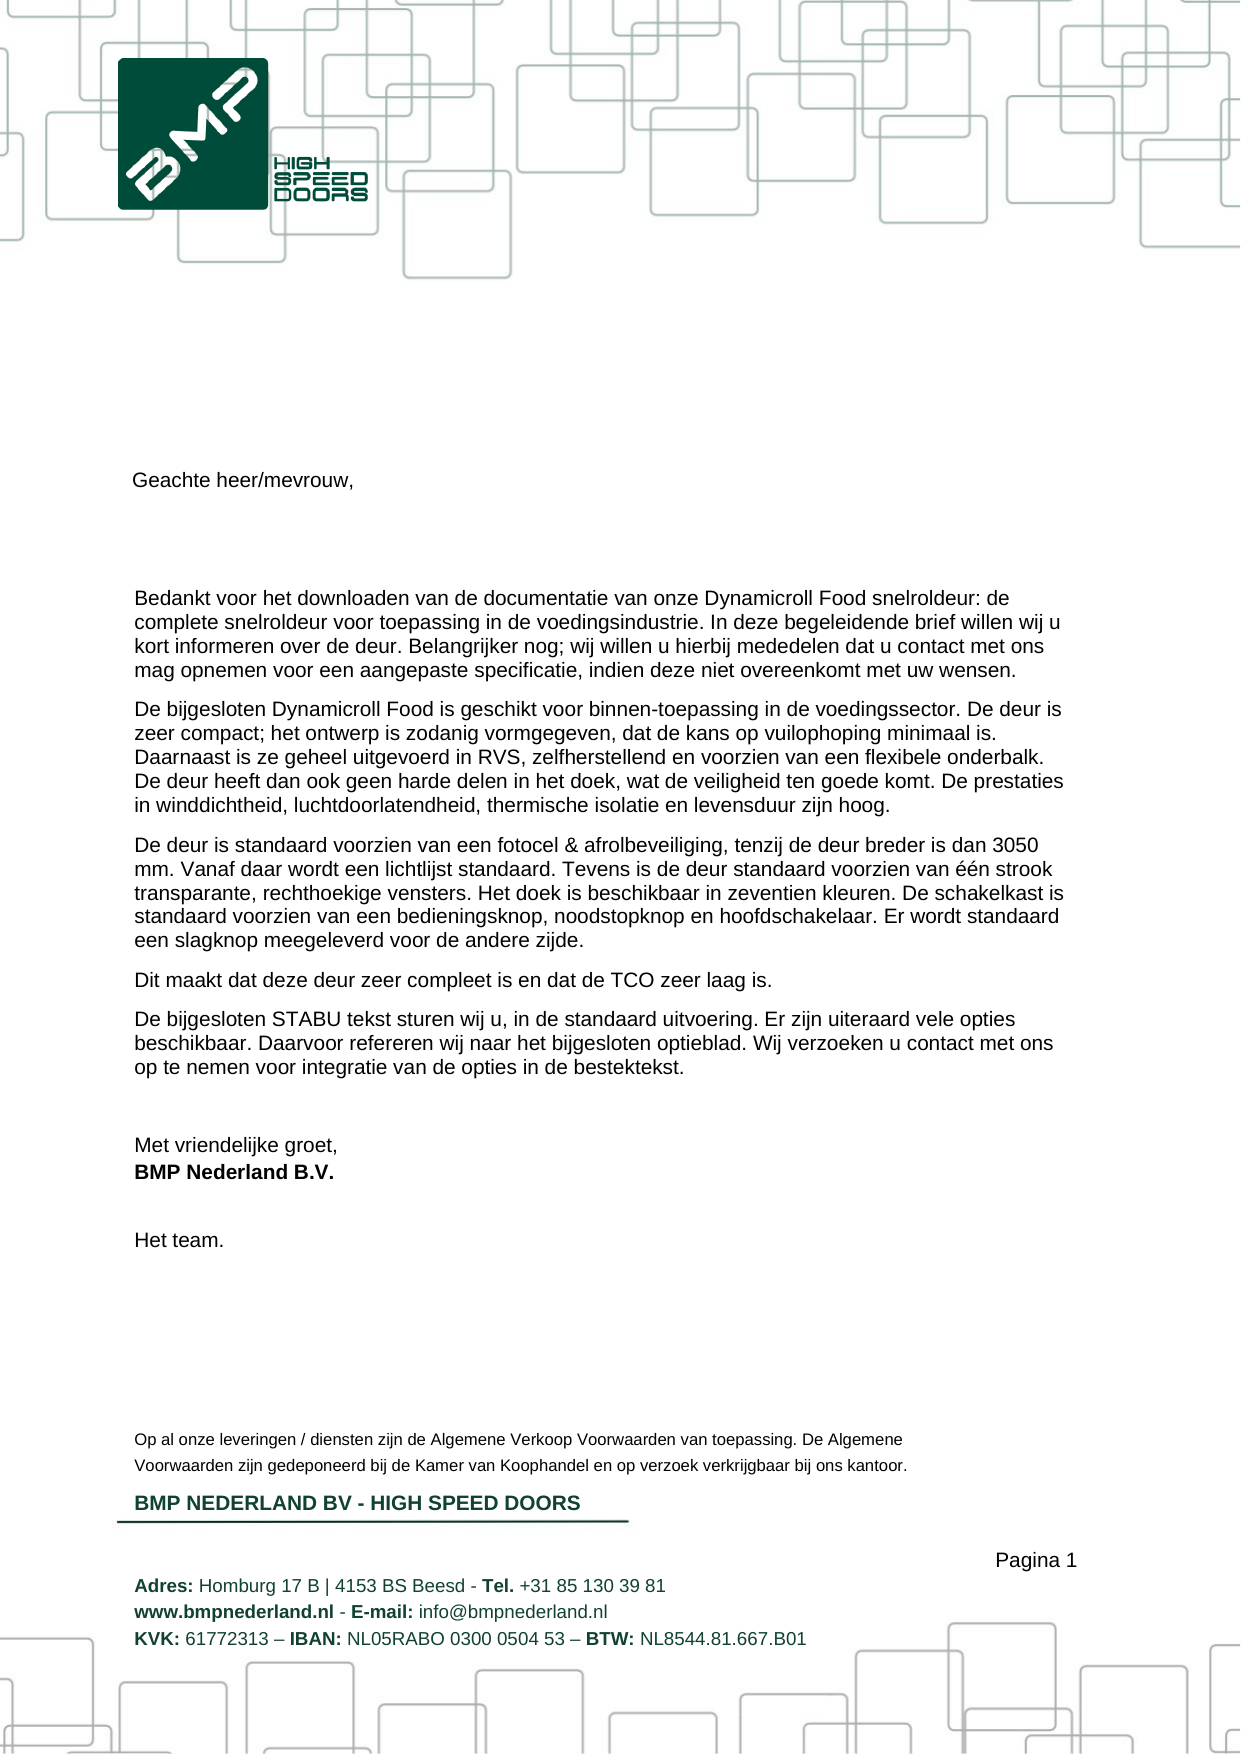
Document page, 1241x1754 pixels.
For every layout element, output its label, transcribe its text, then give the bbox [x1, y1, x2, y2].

text Met vriendelijke groet, [134, 1133, 1077, 1157]
text Bedankt voor het downloaden van de documentatie van onze Dynamicroll Food snelroldeur: de complete snelroldeur voor toepassing in de voedingsindustrie. In deze begeleidende brief willen wij u kort informeren over de deur. Belangrijker nog; wij willen u hierbij mededelen dat u contact met ons mag opnemen voor een aangepaste specificatie, indien deze niet overeenkomt met uw wensen. [134, 586, 1077, 682]
text Dit maakt dat deze deur zeer compleet is en dat de TCO zeer laag is. [134, 967, 1077, 991]
text De bijgesloten Dynamicroll Food is geschikt voor binnen-toepassing in de voedingssector. De deur is zeer compact; het ontwerp is zodanig vormgegeven, dat de kans op vuilophoping minimaal is. Daarnaast is ze geheel uitgevoerd in RVS, zelfherstellend en voorzien van een flexibele onderbalk. De deur heeft dan ook geen harde delen in het doek, wat de veiligheid ten goede komt. De prestaties in winddichtheid, luchtdoorlatendheid, thermische isolatie en levensduur zijn hoog. [134, 697, 1077, 817]
text Geachte heer/mevrouw, [132, 468, 1005, 492]
text BMP NEDERLAND BV - HIGH SPEED DOORS [134, 1491, 951, 1515]
text Op al onze leveringen / diensten zijn de Algemene Verkoop Voorwaarden van toepassing. De Algemene Voorwaarden zijn gedeponeerd bij de Kamer van Koophandel en op verzoek verkrijgbaar bij ons kantoor. [134, 1430, 948, 1475]
text KVK: 61772313 – IBAN: NL05RABO 0300 0504 53 – BTW: NL8544.81.667.B01 [134, 1627, 951, 1649]
text De bijgesloten STABU tekst sturen wij u, in de standaard uitvoering. Er zijn uiteraard vele opties beschikbaar. Daarvoor refereren wij naar het bijgesloten optieblad. Wij verzoeken u contact met ons op te nemen voor integratie van de opties in de bestektekst. [134, 1007, 1077, 1079]
picture [0, 0, 1241, 1754]
text www.bmpnederland.nl - E-mail: info@bmpnederland.nl [134, 1601, 951, 1623]
text Het team. [134, 1228, 1077, 1252]
text Adres: Homburg 17 B | 4153 BS Beesd - Tel. +31 85 130 39 81 [134, 1575, 951, 1596]
text De deur is standaard voorzien van een fotocel & afrolbeveiliging, tenzij de deur breder is dan 3050 mm. Vanaf daar wordt een lichtlijst standaard. Tevens is de deur standaard voorzien van één strook transparante, rechthoekige vensters. Het doek is beschikbaar in zeventien kleuren. De schakelkast is standaard voorzien van een bedieningsknop, noodstopknop en hoofdschakelaar. Er wordt standaard een slagknop meegeleverd voor de andere zijde. [134, 832, 1077, 952]
text Pagina 1 [995, 1548, 1077, 1572]
subtitle BMP Nederland B.V. [134, 1159, 1077, 1183]
